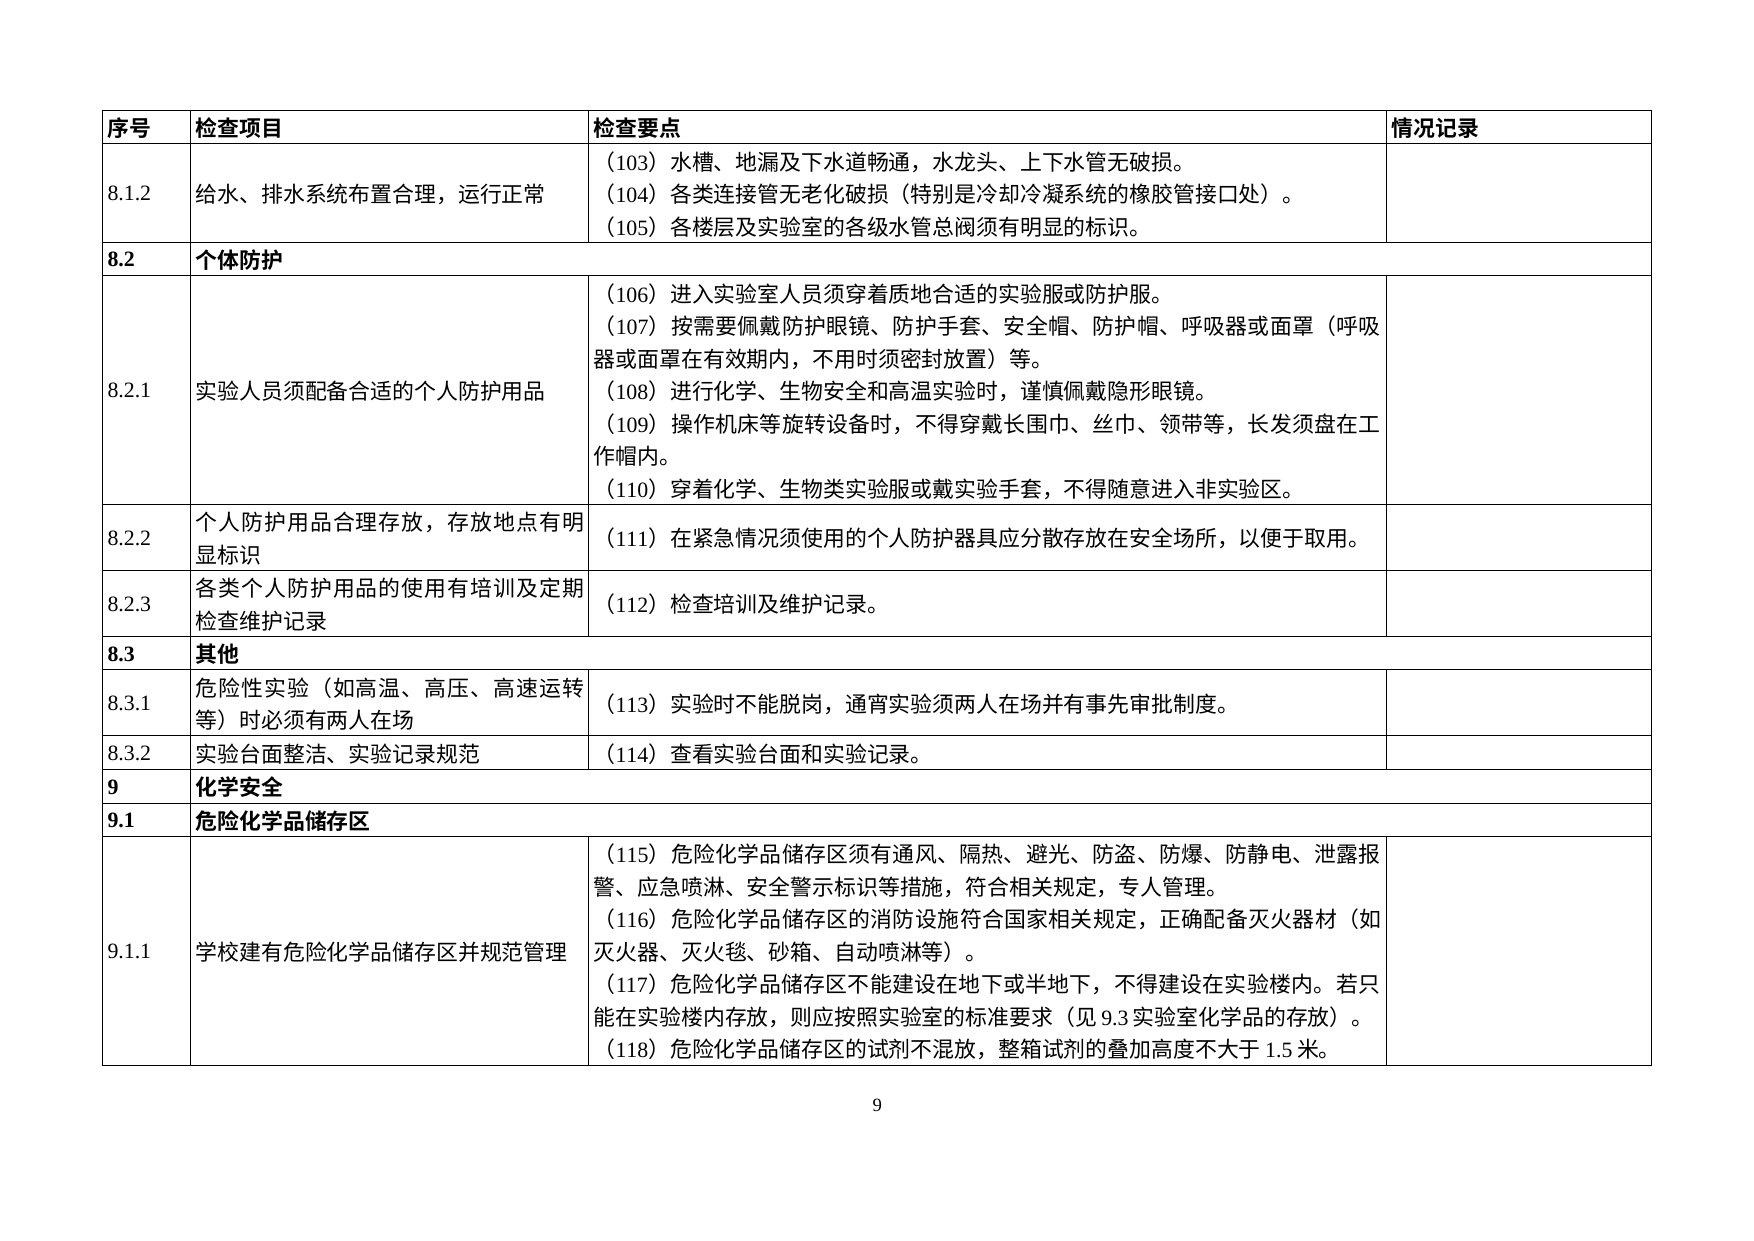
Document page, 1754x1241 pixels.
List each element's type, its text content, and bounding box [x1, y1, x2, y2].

table_cell 化学安全 [191, 770, 1651, 802]
table_cell 危险性实验（如高温、高压、高速运转等）时必须有两人在场 [191, 670, 588, 735]
table_cell （113）实验时不能脱岗，通宵实验须两人在场并有事先审批制度。 [589, 670, 1386, 735]
table_cell 8.2 [103, 243, 190, 275]
table_cell 危险化学品储存区 [191, 804, 1651, 836]
table_cell （112）检查培训及维护记录。 [589, 571, 1386, 636]
table_cell 实验台面整洁、实验记录规范 [191, 736, 588, 769]
table_cell 8.2.2 [103, 505, 190, 570]
table_cell [1387, 276, 1651, 504]
table_cell 8.1.2 [103, 144, 190, 242]
table_cell 9.1 [103, 804, 190, 836]
table_cell 个体防护 [191, 243, 1651, 275]
table_cell 9.1.1 [103, 837, 190, 1064]
table_cell [1387, 736, 1651, 769]
table_header 序号 [103, 111, 190, 143]
table_cell （103）水槽、地漏及下水道畅通，水龙头、上下水管无破损。 （104）各类连接管无老化破损（特别是冷却冷凝系统的橡胶管接口处）。 （105）各楼层及实验室的各级水管总阀须有明显的标识。 [589, 144, 1386, 242]
table_cell 9 [103, 770, 190, 802]
table_header 检查项目 [191, 111, 588, 143]
table_cell 给水、排水系统布置合理，运行正常 [191, 144, 588, 242]
table_cell 8.2.3 [103, 571, 190, 636]
table_cell （106）进入实验室人员须穿着质地合适的实验服或防护服。 （107）按需要佩戴防护眼镜、防护手套、安全帽、防护帽、呼吸器或面罩（呼吸器或面罩在有效期内，不用时须密封放置）等。 （108）进行化学、生物安全和高温实验时，谨慎佩戴隐形眼镜。 （109）操作机床等旋转设备时，不得穿戴长围巾、丝巾、领带等，长发须盘在工作帽内。 （110）穿着化学、生物类实验服或戴实验手套，不得随意进入非实验区。 [589, 276, 1386, 504]
table_cell [1387, 571, 1651, 636]
table_cell 学校建有危险化学品储存区并规范管理 [191, 837, 588, 1064]
table_header 检查要点 [589, 111, 1386, 143]
table_cell [1387, 837, 1651, 1064]
table_cell [1387, 670, 1651, 735]
table_cell （111）在紧急情况须使用的个人防护器具应分散存放在安全场所，以便于取用。 [589, 505, 1386, 570]
table_cell 个人防护用品合理存放，存放地点有明显标识 [191, 505, 588, 570]
table_cell [1387, 144, 1651, 242]
table_cell 8.3 [103, 637, 190, 669]
table_cell 8.2.1 [103, 276, 190, 504]
table_header 情况记录 [1387, 111, 1651, 143]
table_cell [1387, 505, 1651, 570]
table_cell 8.3.2 [103, 736, 190, 769]
table_cell （114）查看实验台面和实验记录。 [589, 736, 1386, 769]
table_cell 实验人员须配备合适的个人防护用品 [191, 276, 588, 504]
table_cell （115）危险化学品储存区须有通风、隔热、避光、防盗、防爆、防静电、泄露报警、应急喷淋、安全警示标识等措施，符合相关规定，专人管理。 （116）危险化学品储存区的消防设施符合国家相关规定，正确配备灭火器材（如灭火器、灭火毯、砂箱、自动喷淋等）。 （117）危险化学品储存区不能建设在地下或半地下，不得建设在实验楼内。若只能在实验楼内存放，则应按照实验室的标准要求（见9.3实验室化学品的存放）。 （118）危险化学品储存区的试剂不混放，整箱试剂的叠加高度不大于1.5米。 [589, 837, 1386, 1064]
table_cell 8.3.1 [103, 670, 190, 735]
table_cell 各类个人防护用品的使用有培训及定期检查维护记录 [191, 571, 588, 636]
table_cell 其他 [191, 637, 1651, 669]
